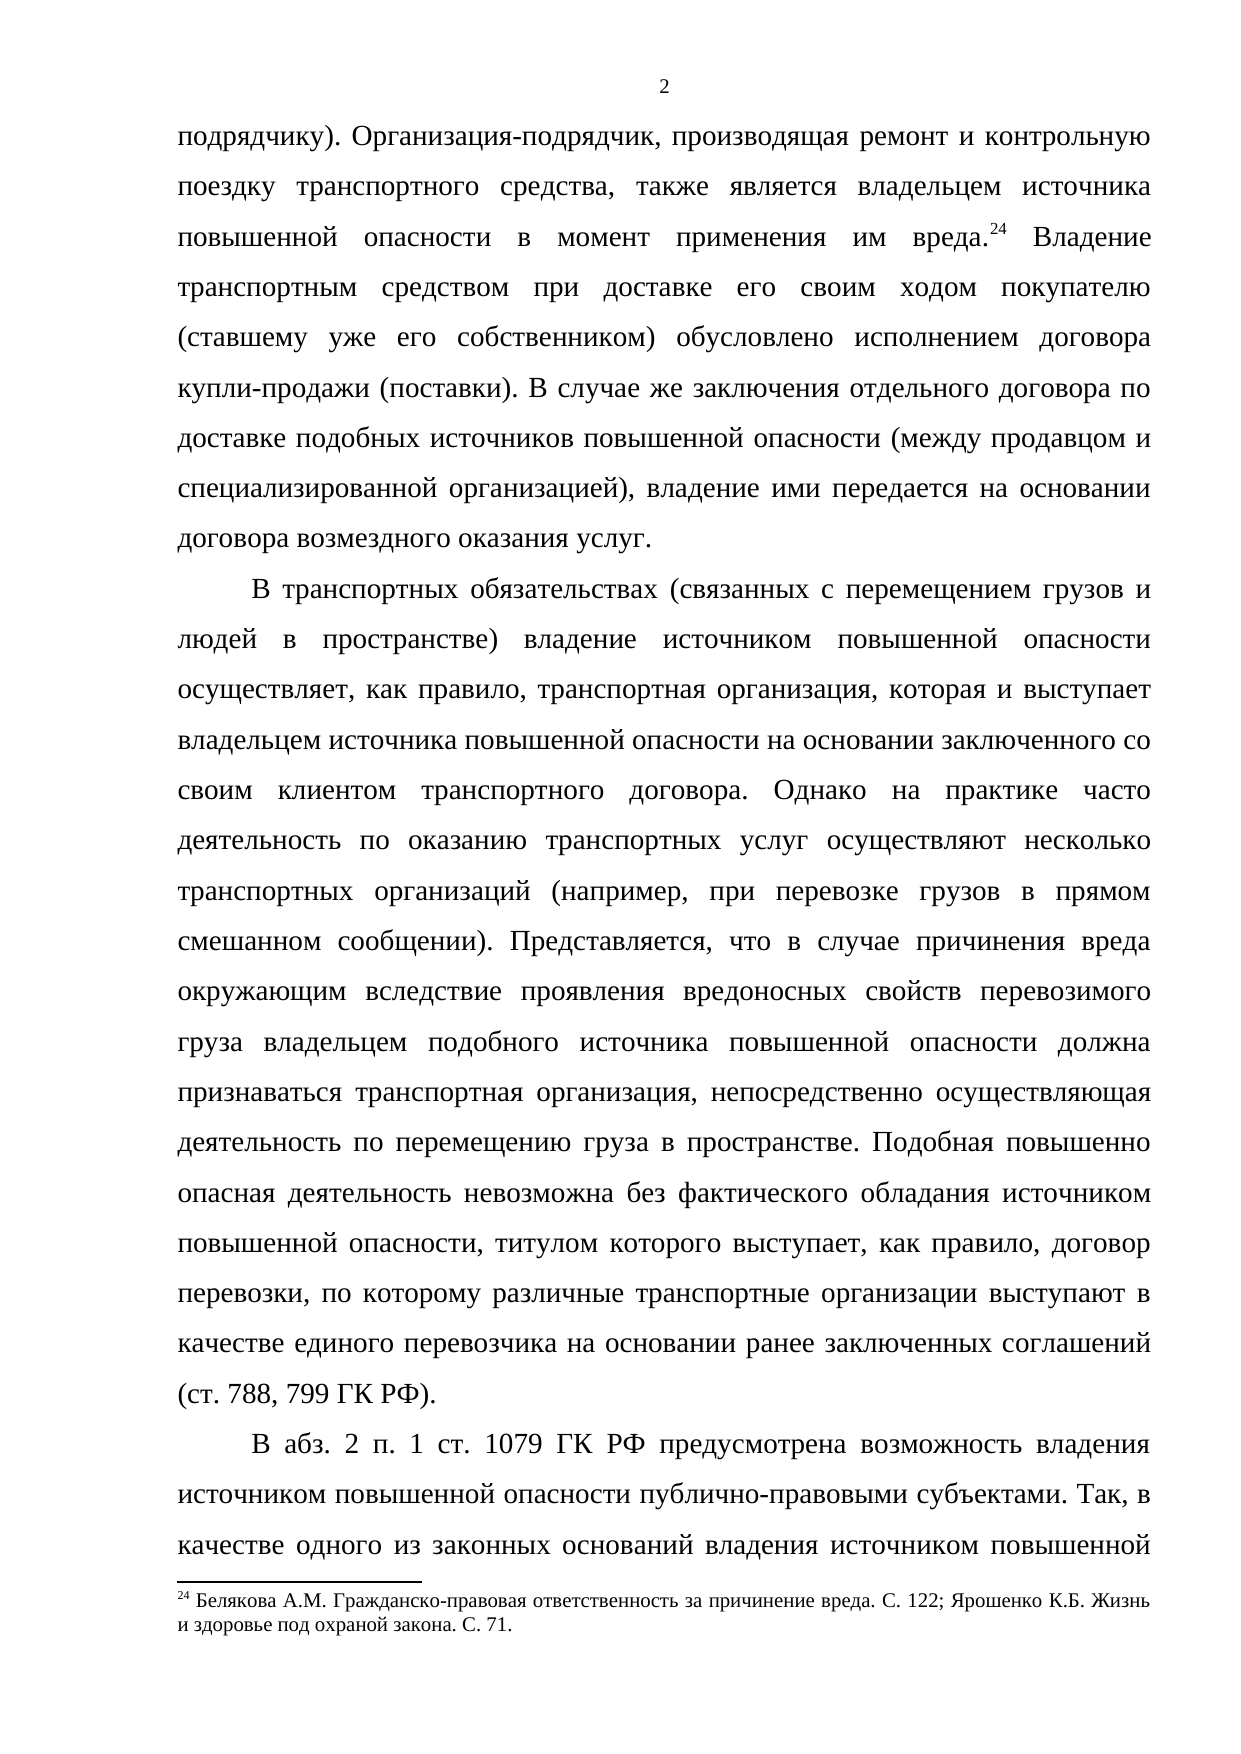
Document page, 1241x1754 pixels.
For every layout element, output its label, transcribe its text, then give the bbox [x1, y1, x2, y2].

text В транспортных обязательствах (связанных с перемещением грузов и людей в пространстве) владение источником повышенной опасности осуществляет, как правило, транспортная организация, которая и выступает владельцем источника повышенной опасности на основании заключенного со своим клиентом транспортного договора. Однако на практике часто деятельность по оказанию транспортных услуг осуществляют несколько транспортных организаций (например, при перевозке грузов в прямом смешанном сообщении). Представляется, что в случае причинения вреда окружающим вследствие проявления вредоносных свойств перевозимого груза владельцем подобного источника повышенной опасности должна признаваться транспортная организация, непосредственно осуществляющая деятельность по перемещению груза в пространстве. Подобная повышенно опасная деятельность невозможна без фактического обладания источником повышенной опасности, титулом которого выступает, как правило, договор перевозки, по которому различные транспортные организации выступают в качестве единого перевозчика на основании ранее заключенных соглашений (ст. 788, 799 ГК РФ). [177, 571, 1152, 1409]
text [177, 118, 1152, 554]
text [177, 1426, 1152, 1560]
